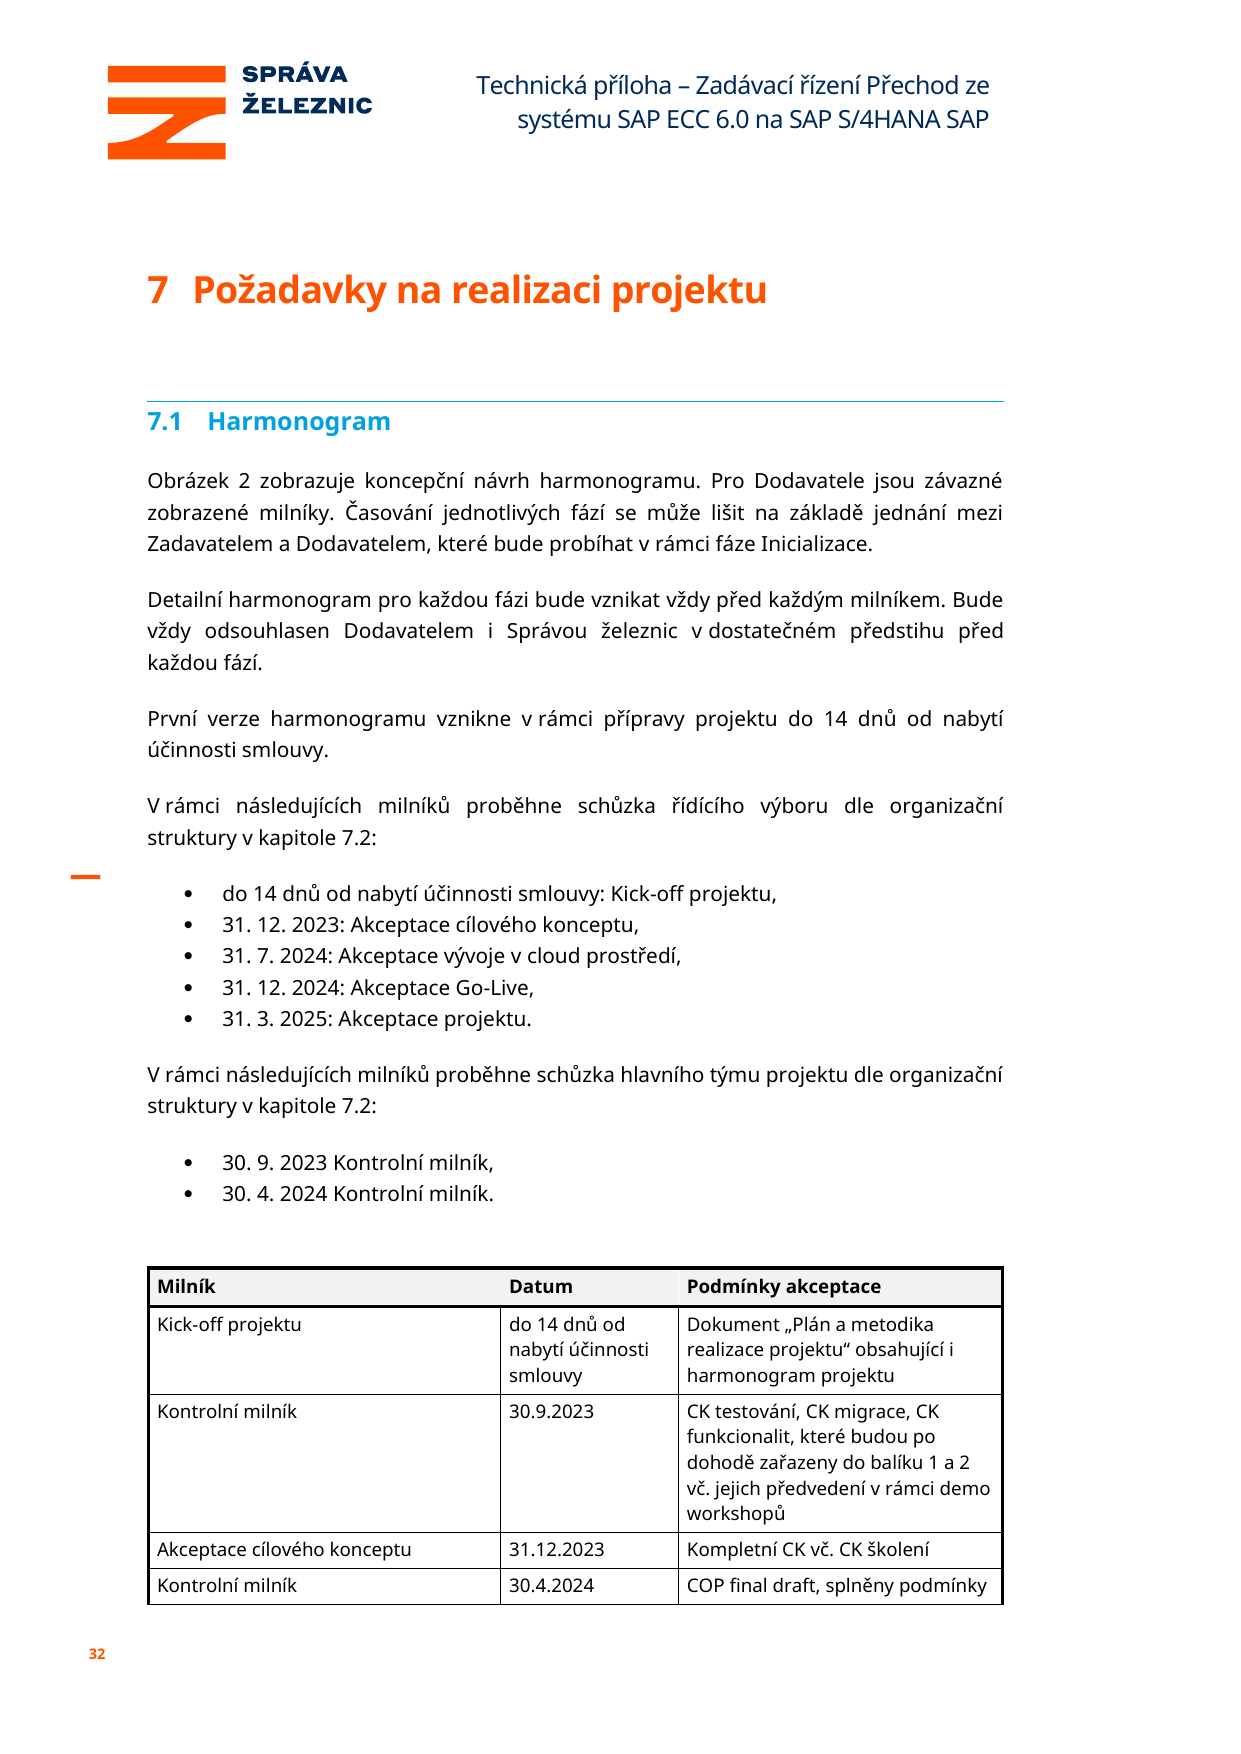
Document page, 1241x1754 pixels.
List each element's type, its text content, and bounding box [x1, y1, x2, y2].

subtitle Harmonogram [147, 402, 1004, 438]
table_cell Kontrolní milník [150, 1569, 500, 1604]
table_cell CK testování, CK migrace, CK funkcionalit, které budou po dohodě zařazeny do balíku 1 a 2 vč. jejich předvedení v rámci demo workshopů [679, 1395, 1001, 1532]
table_cell Dokument „Plán a metodika realizace projektu“ obsahující i harmonogram projektu [679, 1308, 1001, 1394]
table_header Datum [501, 1270, 678, 1304]
table_cell Akceptace cílového konceptu [150, 1533, 500, 1568]
list 31. 3. 2025: Akceptace projektu. [184, 1004, 1004, 1032]
text V rámci následujících milníků proběhne schůzka hlavního týmu projektu dle organizační struktury v kapitole 7.2: [147, 1060, 1004, 1120]
table_header Milník [150, 1270, 501, 1304]
table_cell 31.12.2023 [501, 1533, 678, 1568]
list 31. 12. 2023: Akceptace cílového konceptu, [184, 910, 1004, 938]
table_cell 30.4.2024 [501, 1569, 678, 1604]
list 31. 12. 2024: Akceptace Go-Live, [184, 973, 1004, 1001]
text První verze harmonogramu vznikne v rámci přípravy projektu do 14 dnů od nabytí účinnosti smlouvy. [147, 704, 1004, 763]
subtitle Požadavky na realizaci projektu [147, 263, 1004, 314]
list 30. 9. 2023 Kontrolní milník, [184, 1148, 1004, 1176]
table_cell 30.9.2023 [501, 1395, 678, 1532]
list 30. 4. 2024 Kontrolní milník. [184, 1179, 1004, 1207]
table_cell Kompletní CK vč. CK školení [679, 1533, 1001, 1568]
text Detailní harmonogram pro každou fázi bude vznikat vždy před každým milníkem. Bude vždy odsouhlasen Dodavatelem i Správou železnic v dostatečném předstihu před každou fází. [147, 585, 1004, 676]
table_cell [679, 1569, 1001, 1604]
table_header Podmínky akceptace [679, 1270, 1001, 1304]
list do 14 dnů od nabytí účinnosti smlouvy: Kick-off projektu, [184, 879, 1004, 907]
table_cell Kick-off projektu [150, 1308, 500, 1394]
text V rámci následujících milníků proběhne schůzka řídícího výboru dle organizační struktury v kapitole 7.2: [147, 791, 1004, 851]
table_cell Kontrolní milník [150, 1395, 500, 1532]
table_cell do 14 dnů od nabytí účinnosti smlouvy [501, 1308, 678, 1394]
text Obrázek 2 zobrazuje koncepční návrh harmonogramu. Pro Dodavatele jsou závazné zobrazené milníky. Časování jednotlivých fází se může lišit na základě jednání mezi Zadavatelem a Dodavatelem, které bude probíhat v rámci fáze Inicializace. [147, 466, 1004, 557]
list 31. 7. 2024: Akceptace vývoje v cloud prostředí, [184, 941, 1004, 970]
